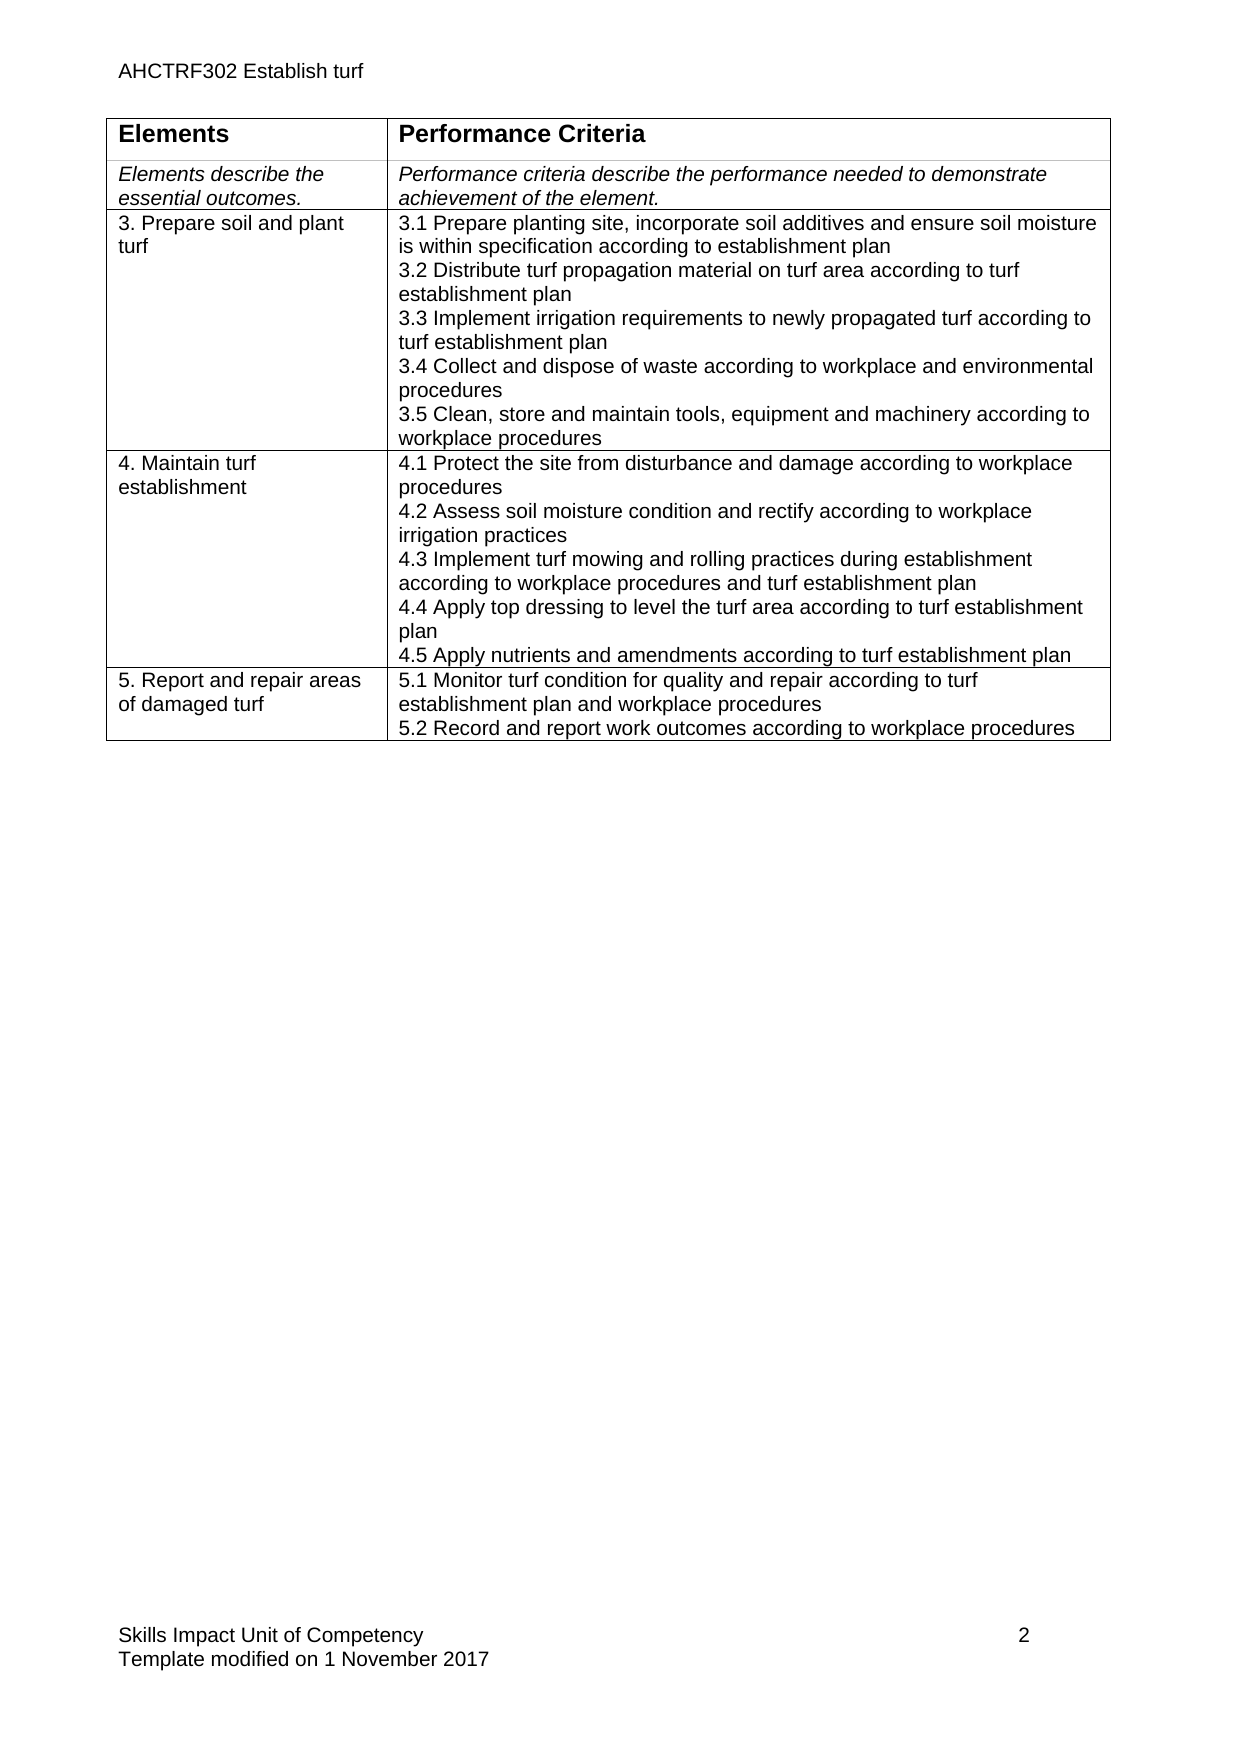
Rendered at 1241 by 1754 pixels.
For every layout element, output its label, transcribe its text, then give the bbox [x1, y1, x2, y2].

table_cell Elements describe the essential outcomes. [107, 161, 387, 209]
table_header Elements [107, 119, 387, 160]
table_cell Performance criteria describe the performance needed to demonstrate achievement of the element. [388, 161, 1110, 209]
table_cell 4. Maintain turf establishment [107, 451, 387, 667]
table_cell 4.1 Protect the site from disturbance and damage according to workplace procedures 4.2 Assess soil moisture condition and rectify according to workplace irrigation practices 4.3 Implement turf mowing and rolling practices during establishment according to workplace procedures and turf establishment plan 4.4 Apply top dressing to level the turf area according to turf establishment plan 4.5 Apply nutrients and amendments according to turf establishment plan [388, 451, 1110, 667]
table_cell 5.1 Monitor turf condition for quality and repair according to turf establishment plan and workplace procedures 5.2 Record and report work outcomes according to workplace procedures [388, 668, 1110, 739]
table_header Performance Criteria [388, 119, 1110, 160]
table_cell 3. Prepare soil and plant turf [107, 210, 387, 450]
table_cell 5. Report and repair areas of damaged turf [107, 668, 387, 739]
table_cell 3.1 Prepare planting site, incorporate soil additives and ensure soil moisture is within specification according to establishment plan 3.2 Distribute turf propagation material on turf area according to turf establishment plan 3.3 Implement irrigation requirements to newly propagated turf according to turf establishment plan 3.4 Collect and dispose of waste according to workplace and environmental procedures 3.5 Clean, store and maintain tools, equipment and machinery according to workplace procedures [388, 210, 1110, 450]
